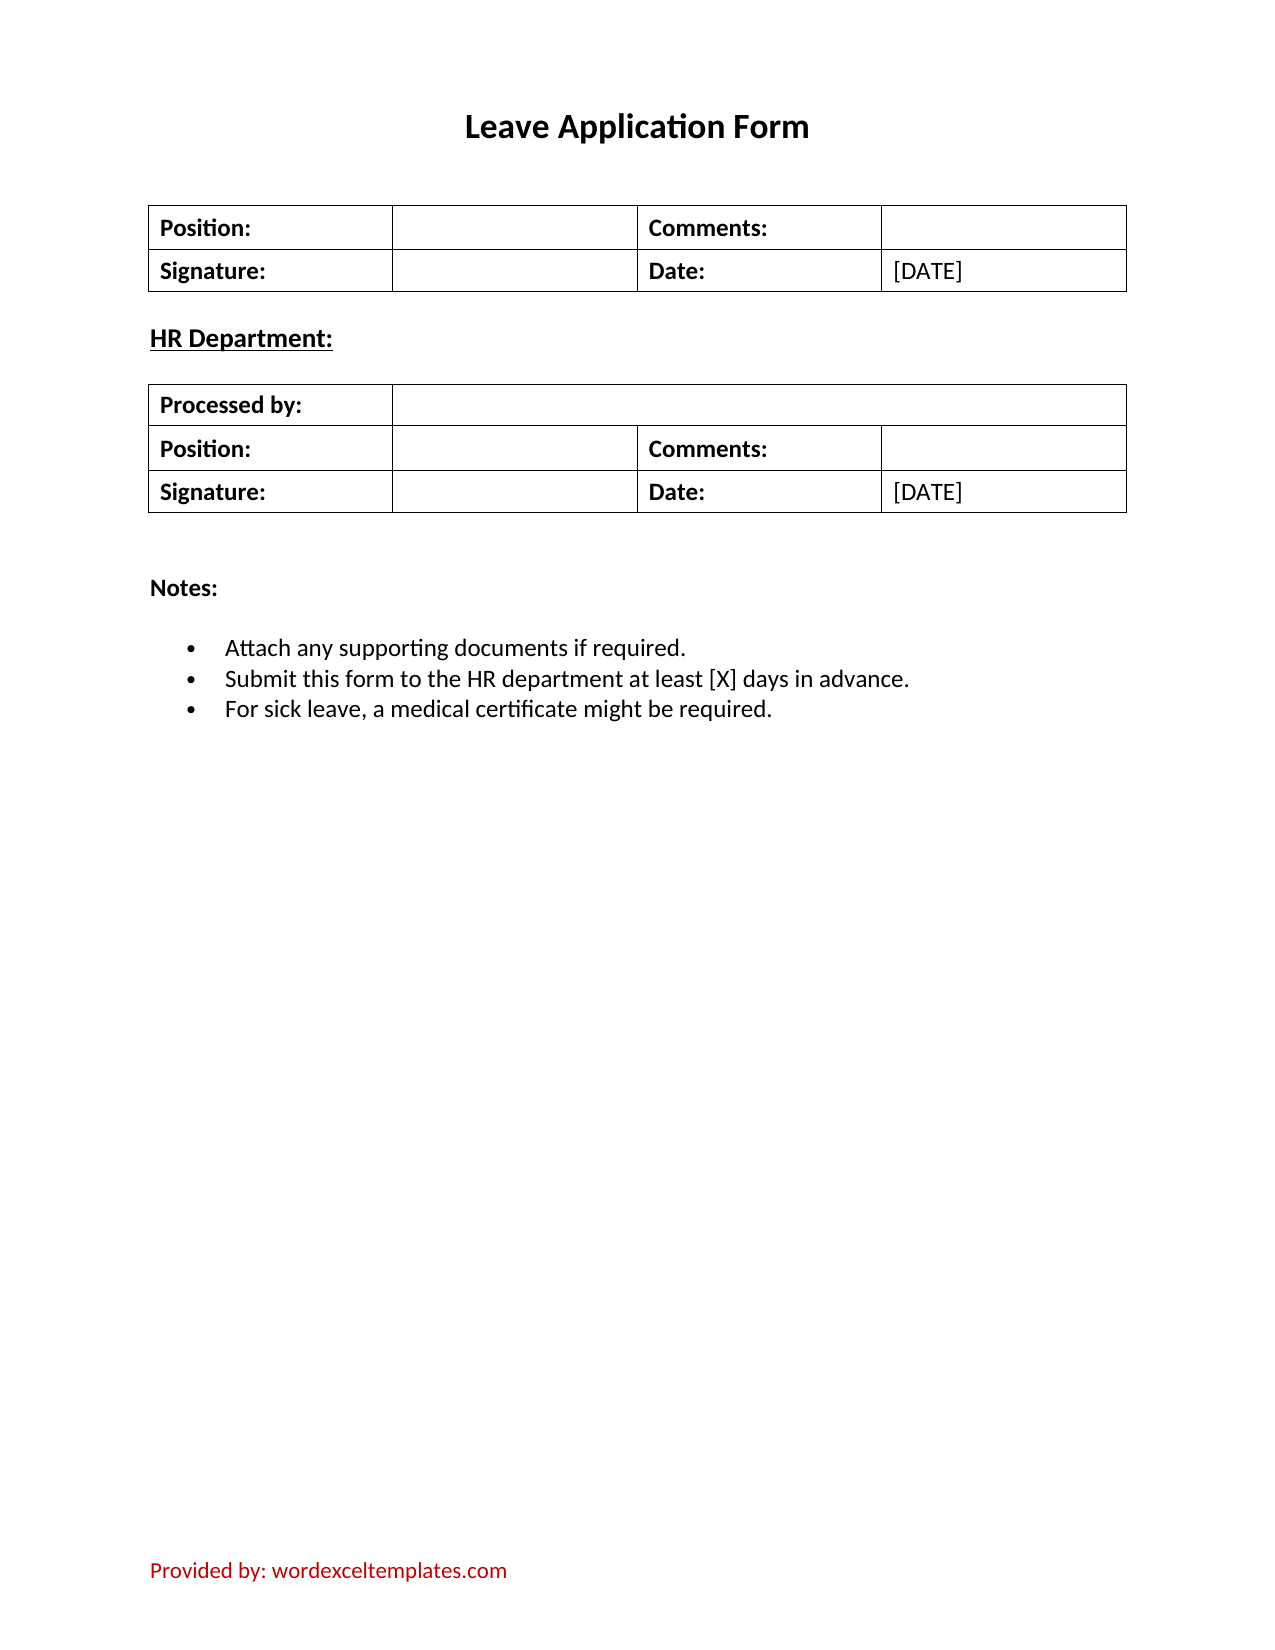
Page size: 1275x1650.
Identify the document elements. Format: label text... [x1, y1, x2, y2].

table_cell Comments: [638, 426, 881, 470]
table_header Processed by: [149, 385, 392, 425]
table_cell [393, 471, 637, 512]
table_cell [393, 206, 637, 249]
list For sick leave, a medical certificate might be required. [187, 693, 1125, 724]
list Attach any supporting documents if required. [187, 632, 1125, 663]
table_cell [882, 426, 1126, 470]
text Notes: [150, 573, 1125, 603]
table_cell Position: [149, 206, 392, 249]
table_cell [DATE] [882, 250, 1126, 291]
table_cell Comments: [638, 206, 881, 249]
table_cell Date: [638, 250, 881, 291]
table_cell [393, 426, 637, 470]
table_cell Signature: [149, 250, 392, 291]
table_header [393, 385, 1126, 425]
table_cell [882, 206, 1126, 249]
table_cell Date: [638, 471, 881, 512]
list Submit this form to the HR department at least [X] days in advance. [187, 663, 1125, 693]
table_cell [393, 250, 637, 291]
table_cell Signature: [149, 471, 392, 512]
table_cell Position: [149, 426, 392, 470]
text HR Department: [150, 321, 1125, 354]
table_cell [DATE] [882, 471, 1126, 512]
